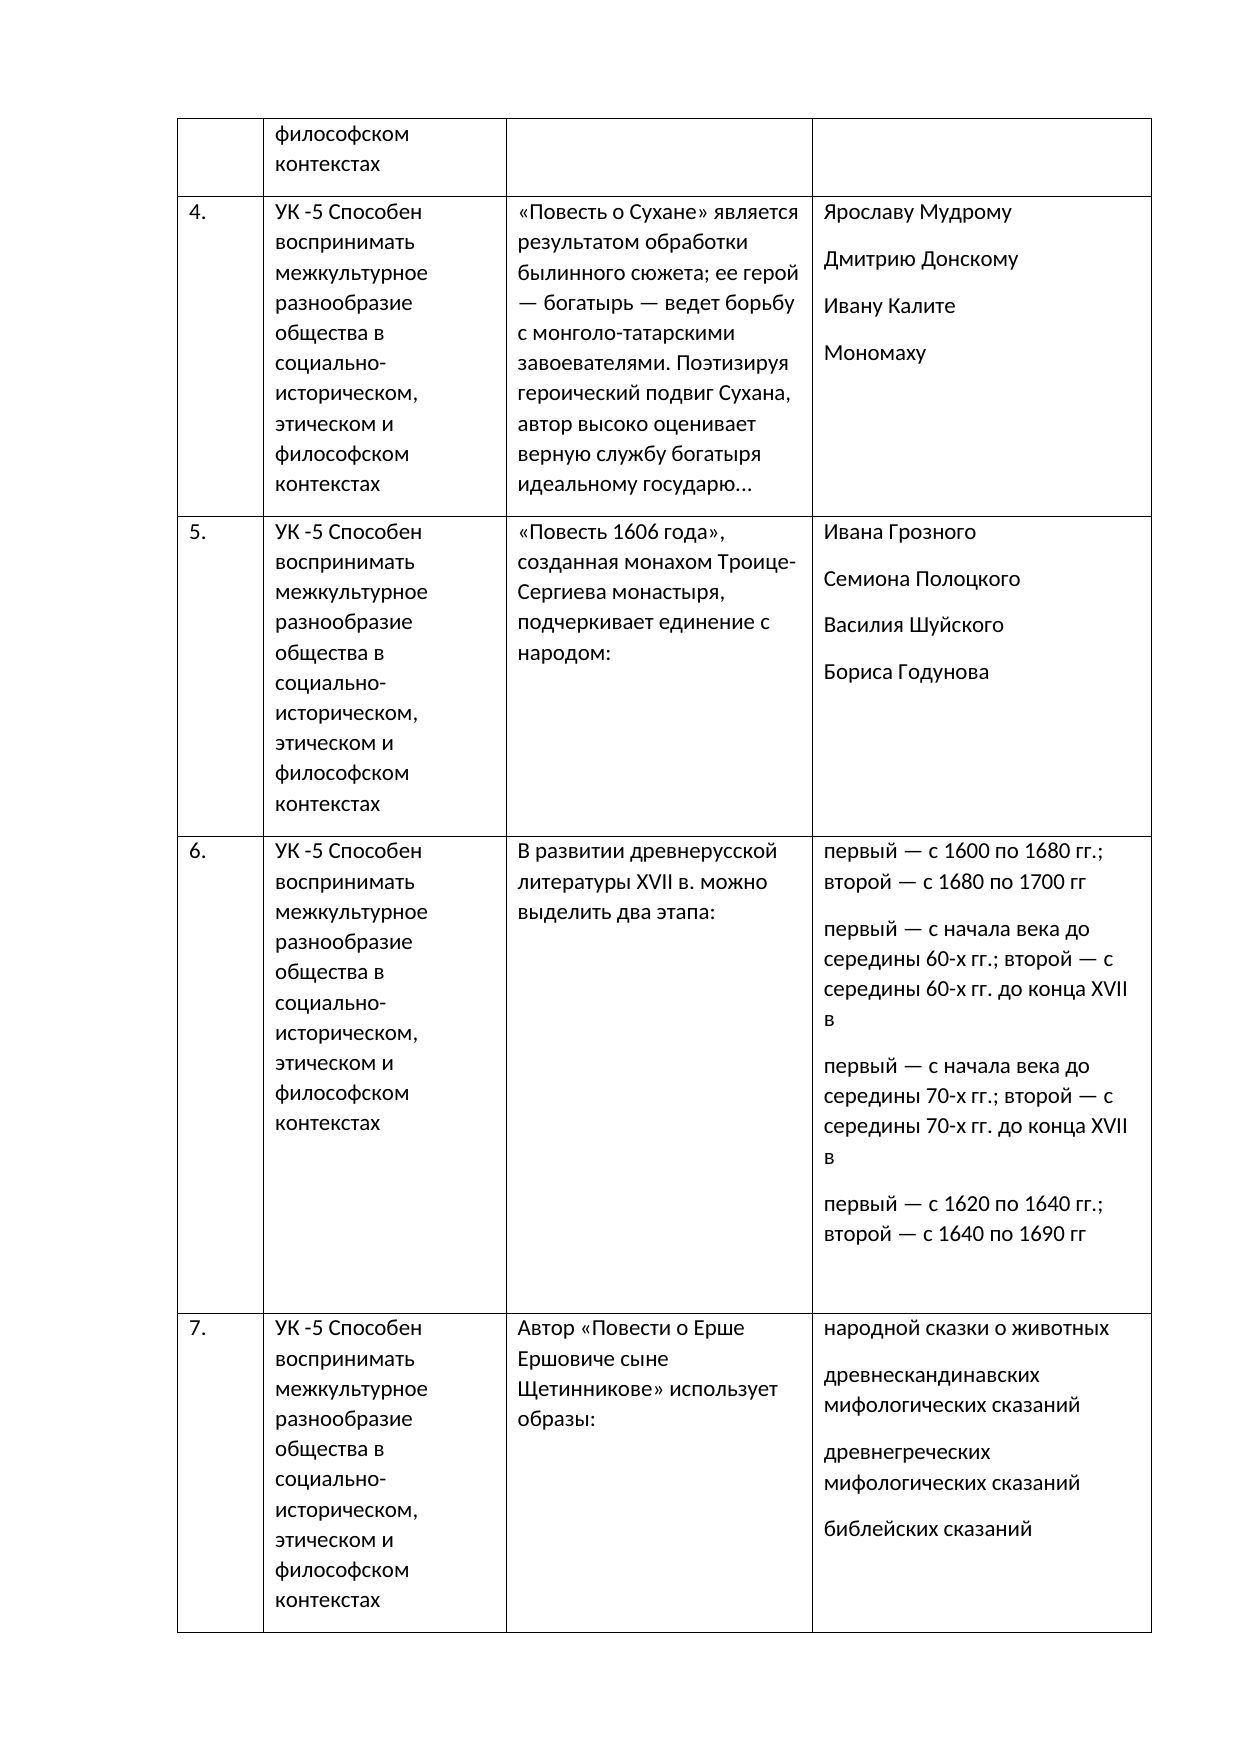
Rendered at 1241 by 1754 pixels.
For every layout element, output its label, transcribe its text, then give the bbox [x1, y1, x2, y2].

table_cell 6. [178, 837, 263, 1312]
table_cell первый — с 1600 по 1680 гг.; второй — с 1680 по 1700 гг первый — с начала века до середины 60-х гг.; второй — с середины 60-х гг. до конца XVII в первый — с начала века до середины 70-х гг.; второй — с середины 70-х гг. до конца XVII в первый — с 1620 по 1640 гг.; второй — с 1640 по 1690 гг [813, 837, 1151, 1312]
table_cell Ярославу Мудрому Дмитрию Донскому Ивану Калите Мономаху [813, 197, 1151, 516]
table_cell УК -5 Способен воспринимать межкультурное разнообразие общества в социально-историческом, этическом и философском контекстах [264, 197, 506, 516]
table_cell УК -5 Способен воспринимать межкультурное разнообразие общества в социально-историческом, этическом и философском контекстах [264, 517, 506, 836]
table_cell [264, 1314, 506, 1632]
table_cell 4. [178, 197, 263, 516]
table_cell народной сказки о животных древнескандинавских мифологических сказаний древнегреческих мифологических сказаний библейских сказаний [813, 1314, 1151, 1632]
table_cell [264, 119, 506, 196]
table_cell Ивана Грозного Семиона Полоцкого Василия Шуйского Бориса Годунова [813, 517, 1151, 836]
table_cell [813, 119, 1151, 196]
table_cell 5. [178, 517, 263, 836]
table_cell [507, 119, 812, 196]
table_cell УК -5 Способен воспринимать межкультурное разнообразие общества в социально-историческом, этическом и философском контекстах [264, 837, 506, 1312]
table_cell В развитии древнерусской литературы XVII в. можно выделить два этапа: [507, 837, 812, 1312]
table_cell «Повесть о Сухане» является результатом обработки былинного сюжета; ее герой — богатырь — ведет борьбу с монголо-татарскими завоевателями. Поэтизируя героический подвиг Сухана, автор высоко оценивает верную службу богатыря идеальному государю... [507, 197, 812, 516]
table_cell 7. [178, 1314, 263, 1632]
table_cell 3. [178, 119, 263, 196]
table_cell «Повесть 1606 года», созданная монахом Троице-Сергиева монастыря, подчеркивает единение с народом: [507, 517, 812, 836]
table_cell Автор «Повести о Ерше Ершовиче сыне Щетинникове» использует образы: [507, 1314, 812, 1632]
